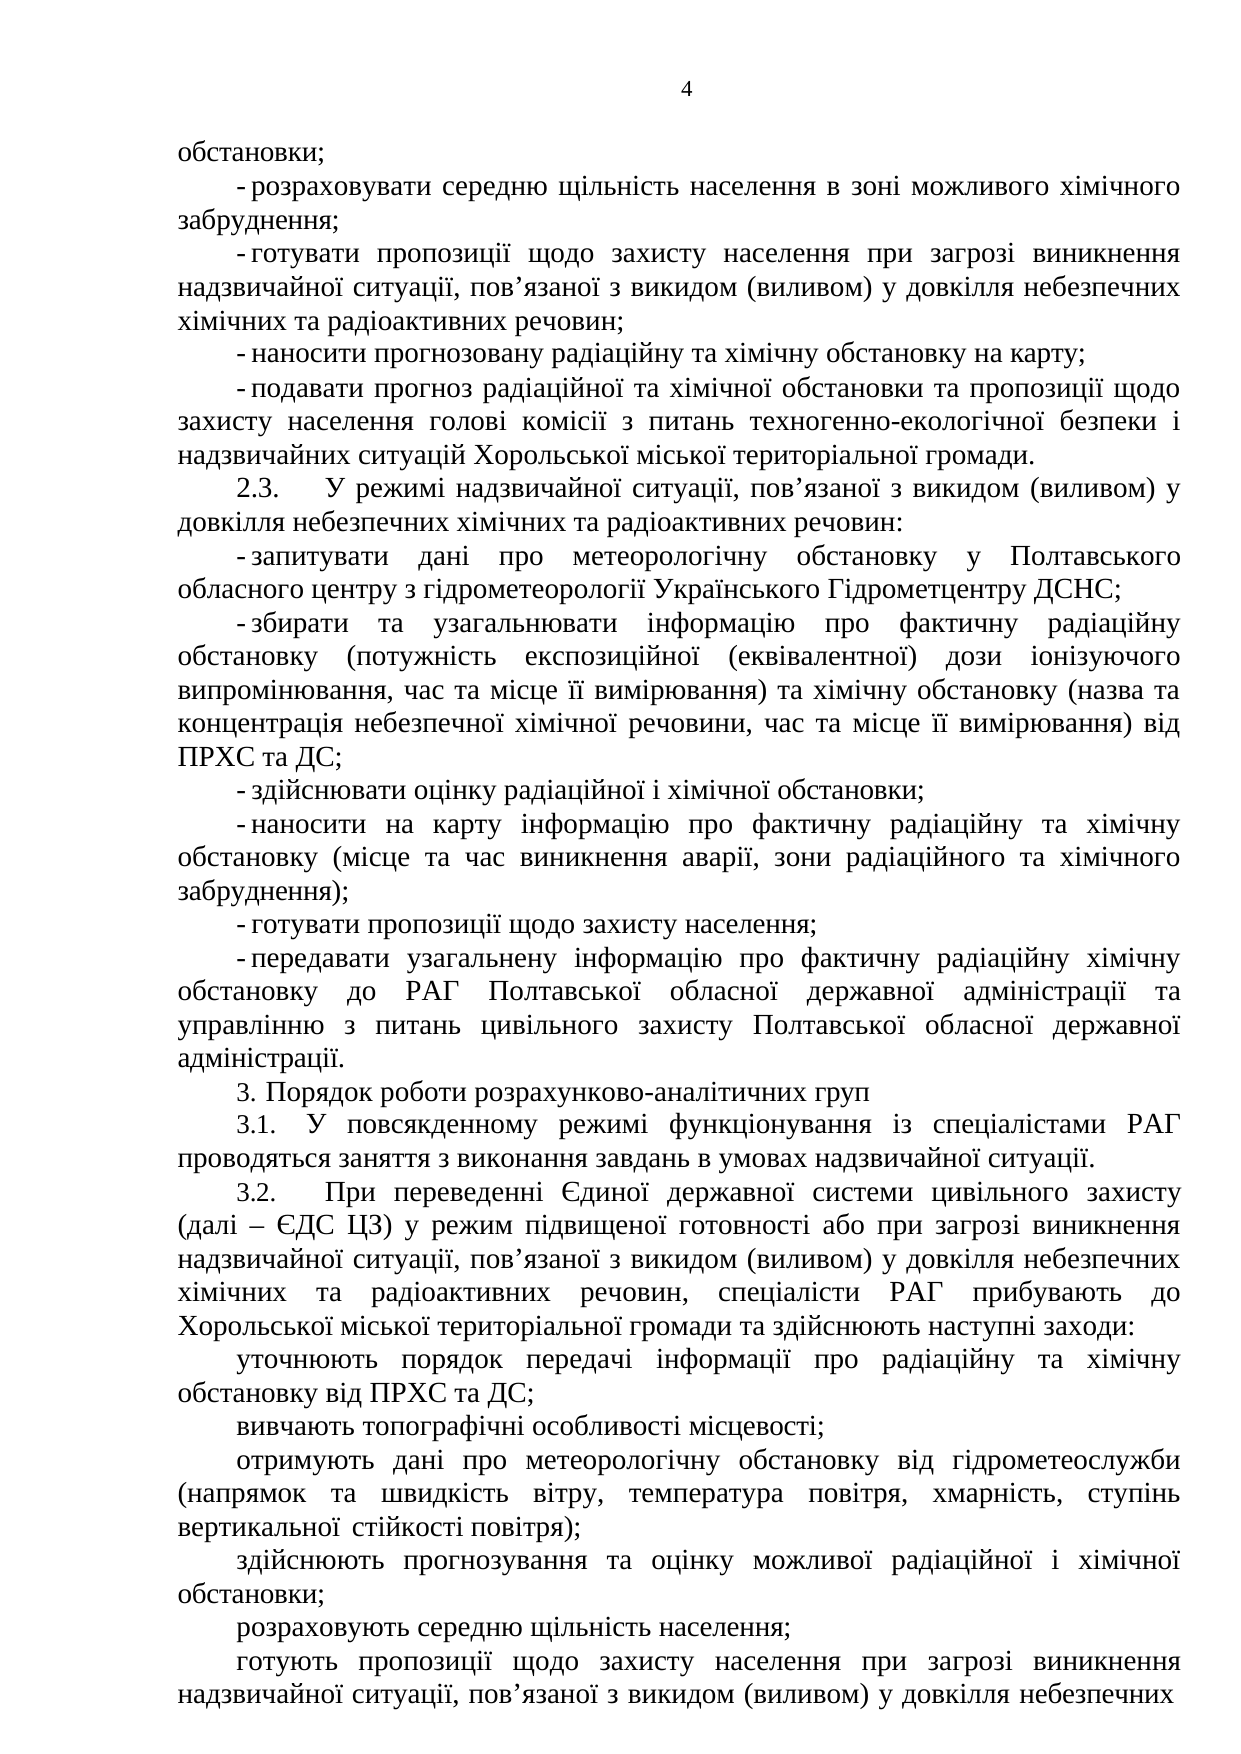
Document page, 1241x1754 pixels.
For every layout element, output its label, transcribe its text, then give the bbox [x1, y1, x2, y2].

list передавати узагальнену інформацію про фактичну радіаційну хімічну обстановку до РАГ Полтавської обласної державної адміністрації та управлінню з питань цивільного захисту Полтавської обласної державної адміністрації. [177, 940, 1181, 1074]
list У повсякденному режимі функціонування із спеціалістами РАГ проводяться заняття з виконання завдань в умовах надзвичайної ситуації. [177, 1108, 1182, 1173]
text уточнюють порядок передачі інформації про радіаційну та хімічну обстановку від ПРХС та ДС; [177, 1341, 1181, 1408]
list розраховувати середню щільність населення в зоні можливого хімічного забруднення; [177, 168, 1181, 236]
list наносити прогнозовану радіаційну та хімічну обстановку на карту; [236, 336, 1196, 370]
text готують пропозиції щодо захисту населення при загрозі виникнення надзвичайної ситуації, пов’язаної з викидом (виливом) у довкілля небезпечних [177, 1643, 1182, 1710]
list готувати пропозиції щодо захисту населення при загрозі виникнення надзвичайної ситуації, пов’язаної з викидом (виливом) у довкілля небезпечних хімічних та радіоактивних речовин; [177, 236, 1182, 336]
list У режимі надзвичайної ситуації, пов’язаної з викидом (виливом) у довкілля небезпечних хімічних та радіоактивних речовин: [177, 471, 1181, 538]
text розраховують середню щільність населення; [236, 1609, 1181, 1643]
list запитувати дані про метеорологічну обстановку у Полтавського обласного центру з гідрометеорології Українського Гідрометцентру ДСНС; [177, 538, 1181, 605]
list готувати пропозиції щодо захисту населення; [236, 907, 1196, 940]
text обстановки; [177, 135, 1181, 168]
list Порядок роботи розрахунково-аналітичних груп [236, 1074, 1196, 1108]
list наносити на карту інформацію про фактичну радіаційну та хімічну обстановку (місце та час виникнення аварії, зони радіаційного та хімічного забруднення); [177, 806, 1181, 907]
list подавати прогноз радіаційної та хімічної обстановки та пропозиції щодо захисту населення голові комісії з питань техногенно-екологічної безпеки і надзвичайних ситуацій Хорольської міської територіальної громади. [177, 370, 1181, 471]
list При переведенні Єдиної державної системи цивільного захисту (далі – ЄДС ЦЗ) у режим підвищеної готовності або при загрозі виникнення надзвичайної ситуації, пов’язаної з викидом (виливом) у довкілля небезпечних хімічних та радіоактивних речовин, спеціалісти РАГ прибувають до Хорольської міської територіальної громади та здійснюють наступні заходи: [177, 1174, 1182, 1341]
list збирати та узагальнювати інформацію про фактичну радіаційну обстановку (потужність експозиційної (еквівалентної) дози іонізуючого випромінювання, час та місце її вимірювання) та хімічну обстановку (назва та концентрація небезпечної хімічної речовини, час та місце її вимірювання) від ПРХС та ДС; [177, 605, 1181, 772]
text отримують дані про метеорологічну обстановку від гідрометеослужби (напрямок та швидкість вітру, температура повітря, хмарність, ступінь вертикальної стійкості повітря); [177, 1442, 1181, 1542]
text здійснюють прогнозування та оцінку можливої радіаційної і хімічної обстановки; [177, 1542, 1181, 1609]
text вивчають топографічні особливості місцевості; [236, 1408, 1181, 1442]
list здійснювати оцінку радіаційної і хімічної обстановки; [236, 772, 1196, 806]
